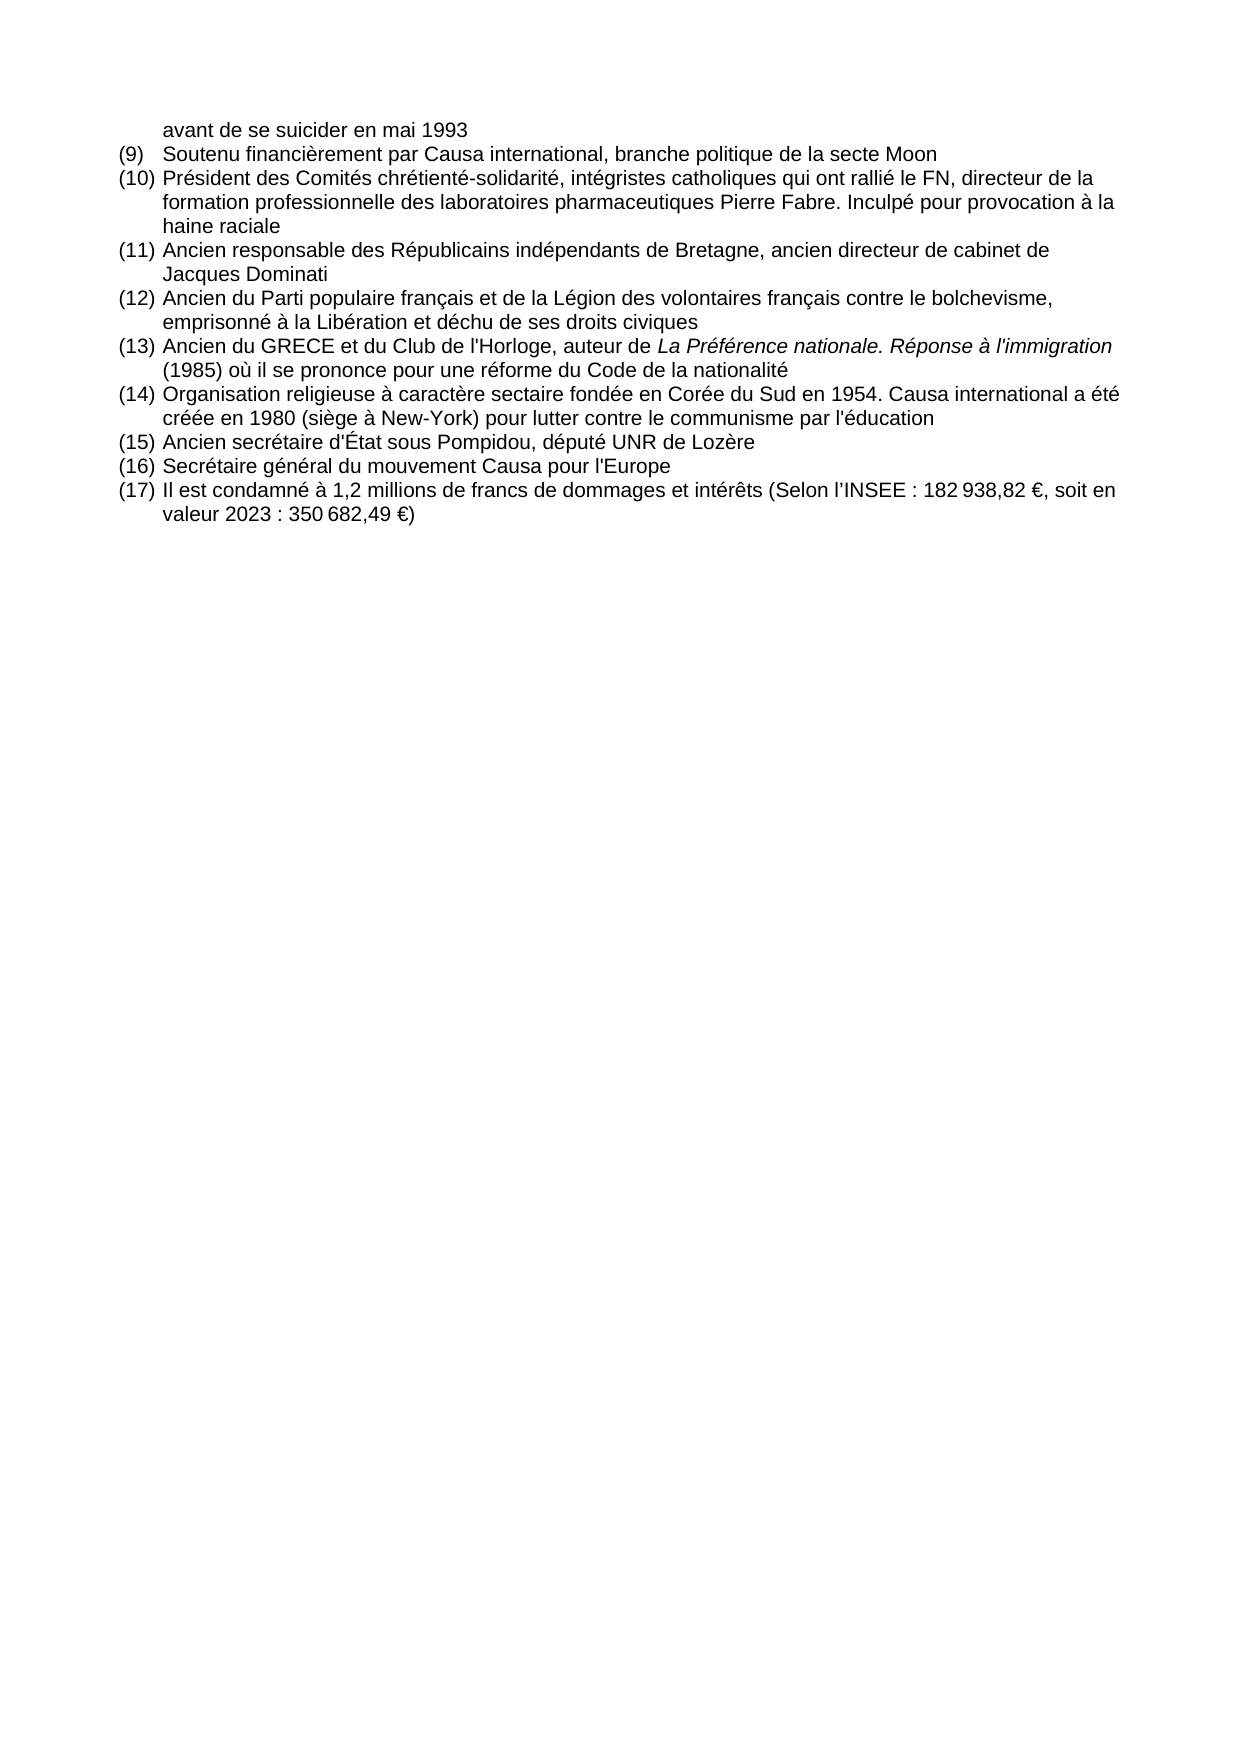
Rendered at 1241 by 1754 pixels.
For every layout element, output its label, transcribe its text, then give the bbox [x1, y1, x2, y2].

list Président des Comités chrétienté-solidarité, intégristes catholiques qui ont rallié le FN, directeur de la formation professionnelle des laboratoires pharmaceutiques Pierre Fabre. Inculpé pour provocation à la haine raciale [118, 166, 1122, 238]
list Ancien du GRECE et du Club de l'Horloge, auteur de La Préférence nationale. Réponse à l'immigration (1985) où il se prononce pour une réforme du Code de la nationalité [118, 334, 1122, 382]
list Il est condamné à 1,2 millions de francs de dommages et intérêts (Selon l’INSEE : 182 938,82 €, soit en valeur 2023 : 350 682,49 €) [118, 477, 1122, 525]
list Soutenu financièrement par Causa international, branche politique de la secte Moon [118, 142, 1122, 166]
list Secrétaire général du mouvement Causa pour l'Europe [118, 453, 1122, 477]
list Ancien du Parti populaire français et de la Légion des volontaires français contre le bolchevisme, emprisonné à la Libération et déchu de ses droits civiques [118, 286, 1122, 334]
list Ancien secrétaire d'État sous Pompidou, député UNR de Lozère [118, 429, 1122, 453]
list Ancien responsable des Républicains indépendants de Bretagne, ancien directeur de cabinet de Jacques Dominati [118, 238, 1122, 286]
list Organisation religieuse à caractère sectaire fondée en Corée du Sud en 1954. Causa international a été créée en 1980 (siège à New-York) pour lutter contre le communisme par l'éducation [118, 382, 1122, 429]
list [118, 118, 1122, 142]
